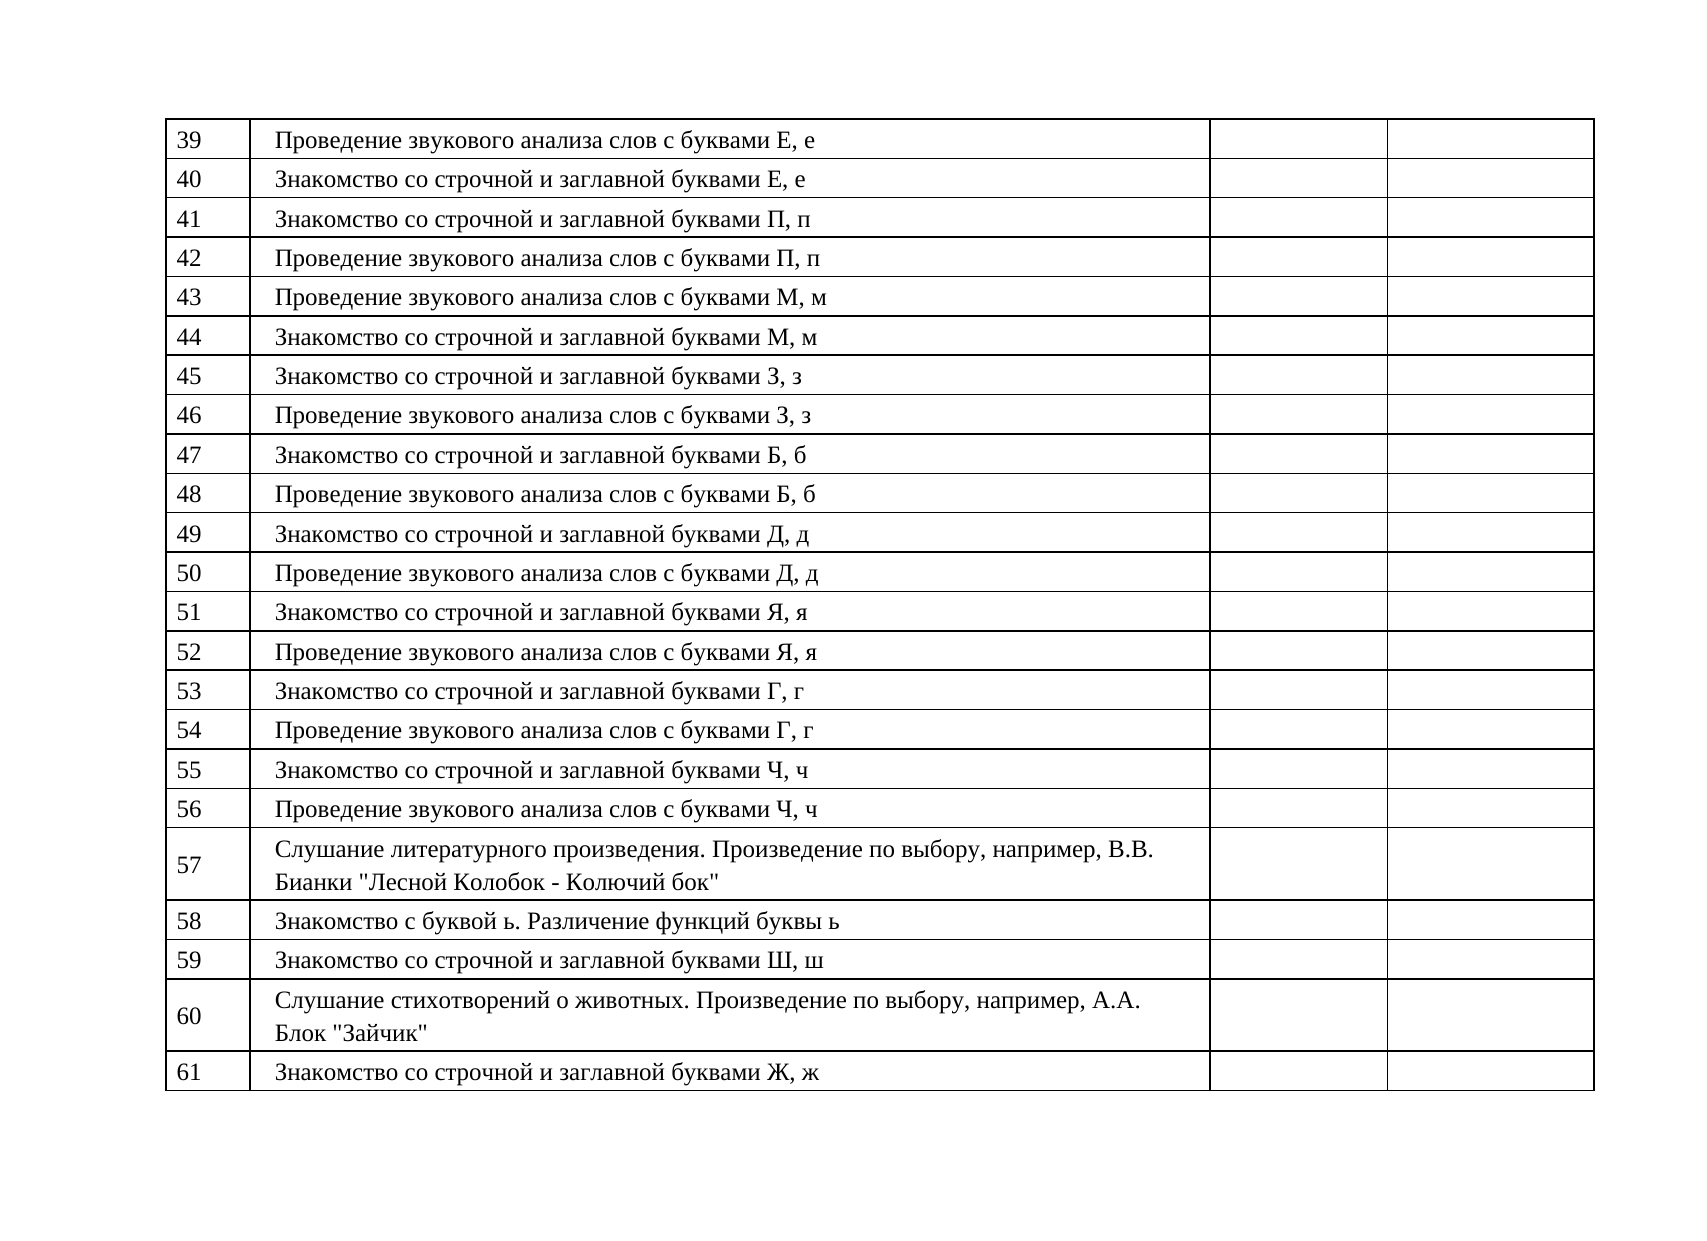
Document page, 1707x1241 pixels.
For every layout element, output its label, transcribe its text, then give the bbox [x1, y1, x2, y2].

table_cell 47 [167, 435, 249, 472]
table_cell [1211, 940, 1387, 978]
table_cell 45 [167, 356, 249, 394]
table_cell [1211, 710, 1387, 748]
table_cell [1211, 592, 1387, 630]
table_cell 39 [167, 120, 249, 157]
table_cell 58 [167, 901, 249, 939]
table_cell Знакомство со строчной и заглавной буквами Е, е [251, 159, 1209, 197]
table_cell [1211, 435, 1387, 472]
table_cell [1388, 710, 1593, 748]
table_cell [1211, 474, 1387, 512]
table_cell [1388, 356, 1593, 394]
table_cell [1388, 980, 1593, 1050]
table_cell [1211, 513, 1387, 551]
table_cell [1211, 356, 1387, 394]
table_cell [1388, 901, 1593, 939]
table_cell [1388, 277, 1593, 315]
table_cell Знакомство со строчной и заглавной буквами Я, я [251, 592, 1209, 630]
table_cell 52 [167, 632, 249, 669]
table_cell Проведение звукового анализа слов с буквами Я, я [251, 632, 1209, 669]
table_cell Проведение звукового анализа слов с буквами Б, б [251, 474, 1209, 512]
table_cell [1211, 277, 1387, 315]
table_cell 54 [167, 710, 249, 748]
table_cell [1388, 1052, 1593, 1090]
table_cell [1388, 789, 1593, 827]
table_cell [1388, 474, 1593, 512]
table_cell [1211, 238, 1387, 276]
table_cell [1211, 671, 1387, 709]
table_cell 53 [167, 671, 249, 709]
table_cell Знакомство со строчной и заглавной буквами Г, г [251, 671, 1209, 709]
table_cell Знакомство со строчной и заглавной буквами Ж, ж [251, 1052, 1209, 1090]
table_cell Проведение звукового анализа слов с буквами П, п [251, 238, 1209, 276]
table_cell [1388, 120, 1593, 157]
table_cell [1388, 159, 1593, 197]
table_cell Проведение звукового анализа слов с буквами З, з [251, 395, 1209, 433]
table_cell [1211, 198, 1387, 236]
table_cell Проведение звукового анализа слов с буквами Д, д [251, 553, 1209, 591]
table_cell Проведение звукового анализа слов с буквами Ч, ч [251, 789, 1209, 827]
table_cell Слушание литературного произведения. Произведение по выбору, например, В.В. Бианки "Лесной Колобок - Колючий бок" [251, 828, 1209, 899]
table_cell 43 [167, 277, 249, 315]
table_cell [1388, 750, 1593, 787]
table_cell [1211, 789, 1387, 827]
table_cell Проведение звукового анализа слов с буквами Е, е [251, 120, 1209, 157]
table_cell 48 [167, 474, 249, 512]
table_cell [1211, 901, 1387, 939]
table_cell [1211, 1052, 1387, 1090]
table_cell [1388, 435, 1593, 472]
table_cell Знакомство со строчной и заглавной буквами Д, д [251, 513, 1209, 551]
table_cell 55 [167, 750, 249, 787]
table_cell Знакомство со строчной и заглавной буквами Ш, ш [251, 940, 1209, 978]
table_cell [1211, 317, 1387, 354]
table_cell 60 [167, 980, 249, 1050]
table_cell 41 [167, 198, 249, 236]
table_cell [1388, 940, 1593, 978]
table_cell [1388, 671, 1593, 709]
table_cell 42 [167, 238, 249, 276]
table_cell 50 [167, 553, 249, 591]
table_cell [1211, 159, 1387, 197]
table_cell [1211, 750, 1387, 787]
table_cell [1388, 632, 1593, 669]
table_cell 49 [167, 513, 249, 551]
table_cell Проведение звукового анализа слов с буквами М, м [251, 277, 1209, 315]
table_cell [1388, 317, 1593, 354]
table_cell [1388, 395, 1593, 433]
table_cell 51 [167, 592, 249, 630]
table_cell 46 [167, 395, 249, 433]
table_cell [1211, 632, 1387, 669]
table_cell Слушание стихотворений о животных. Произведение по выбору, например, А.А. Блок "Зайчик" [251, 980, 1209, 1050]
table_cell Проведение звукового анализа слов с буквами Г, г [251, 710, 1209, 748]
table_cell [1388, 198, 1593, 236]
table_cell Знакомство со строчной и заглавной буквами Ч, ч [251, 750, 1209, 787]
table_cell Знакомство с буквой ь. Различение функций буквы ь [251, 901, 1209, 939]
table_cell [1211, 553, 1387, 591]
table_cell Знакомство со строчной и заглавной буквами З, з [251, 356, 1209, 394]
table_cell 59 [167, 940, 249, 978]
table_cell 44 [167, 317, 249, 354]
table_cell 56 [167, 789, 249, 827]
table_cell [1388, 592, 1593, 630]
table_cell [1211, 980, 1387, 1050]
table_cell [1388, 828, 1593, 899]
table_cell Знакомство со строчной и заглавной буквами Б, б [251, 435, 1209, 472]
table_cell [1211, 828, 1387, 899]
table_cell Знакомство со строчной и заглавной буквами М, м [251, 317, 1209, 354]
table_cell Знакомство со строчной и заглавной буквами П, п [251, 198, 1209, 236]
table_cell 57 [167, 828, 249, 899]
table_cell [1388, 553, 1593, 591]
table_cell [1388, 513, 1593, 551]
table_cell [1211, 120, 1387, 157]
table_cell [1211, 395, 1387, 433]
table_cell 61 [167, 1052, 249, 1090]
table_cell 40 [167, 159, 249, 197]
table_cell [1388, 238, 1593, 276]
